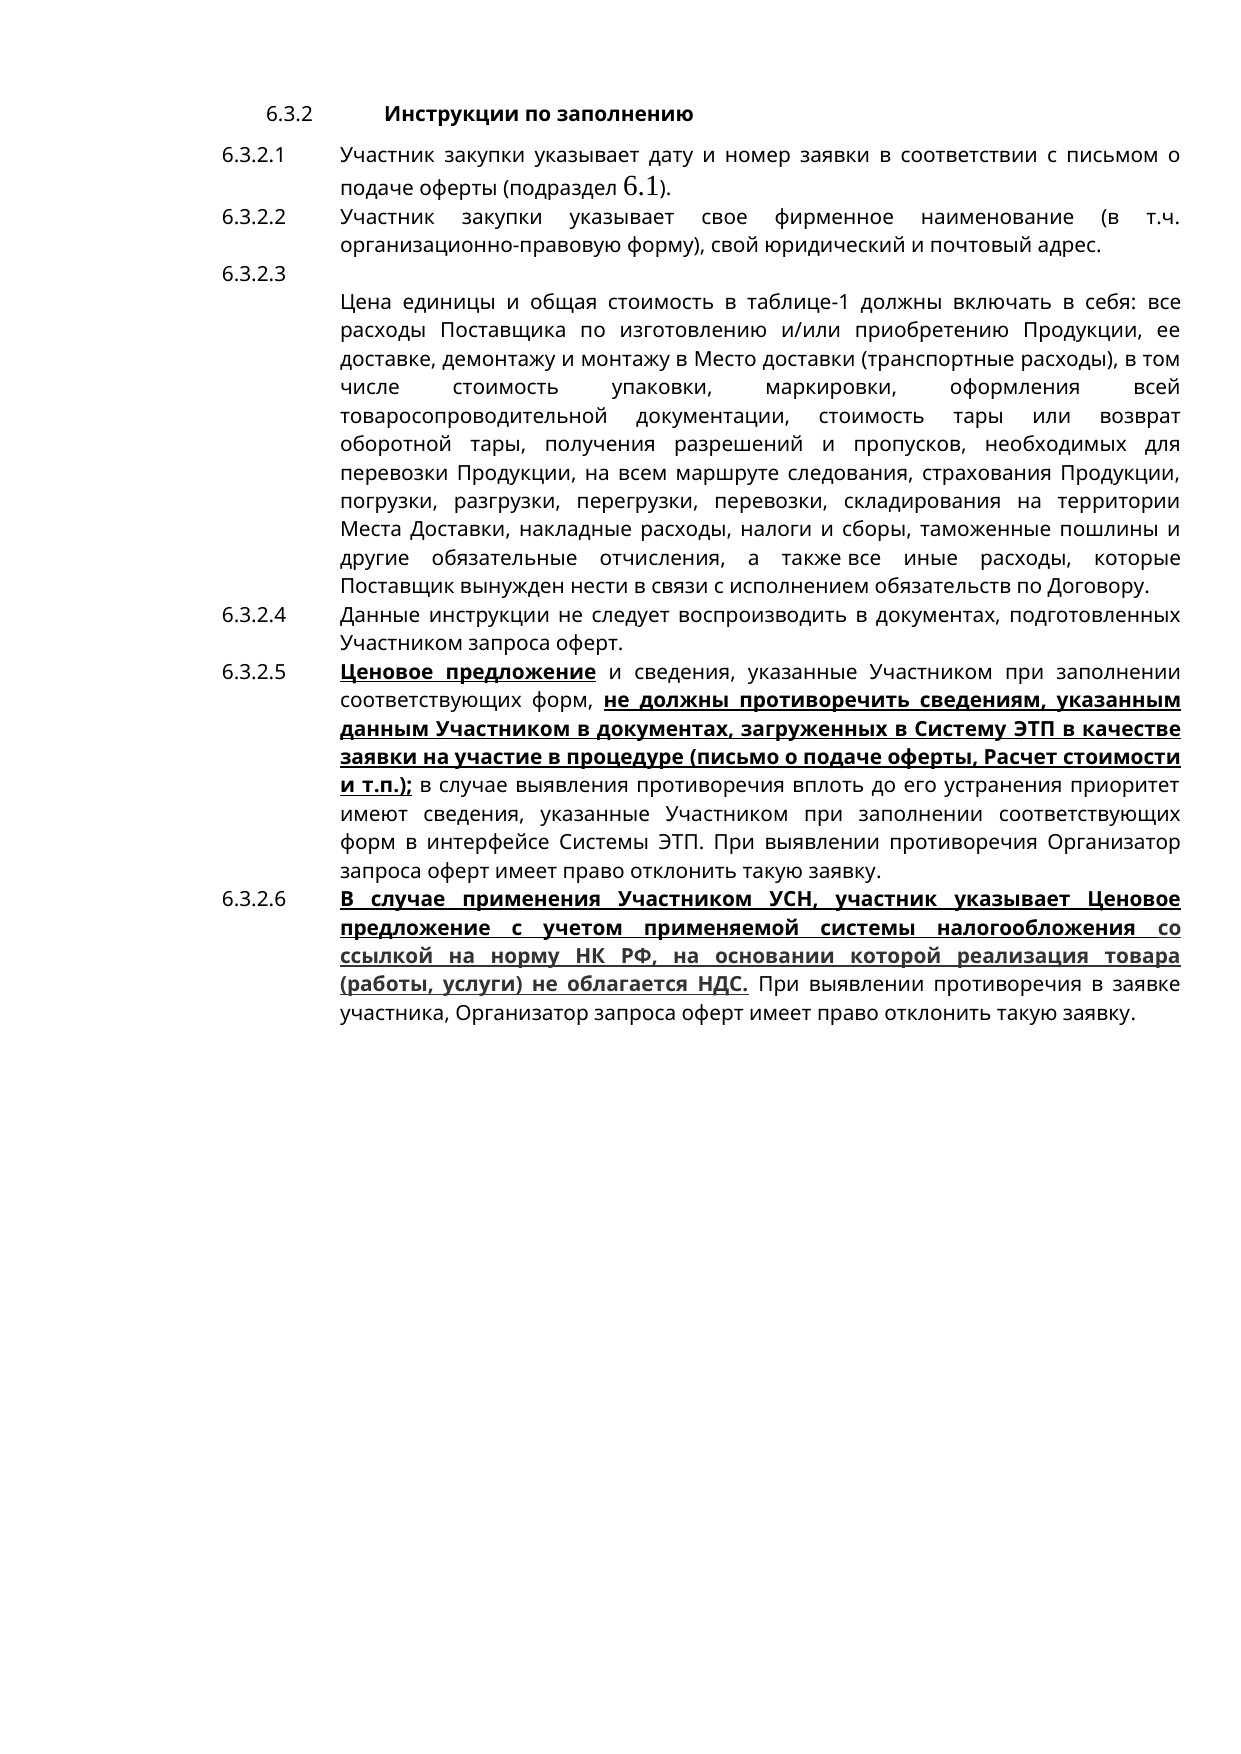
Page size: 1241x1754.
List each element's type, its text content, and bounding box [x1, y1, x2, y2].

list Участник закупки указывает свое фирменное наименование (в т.ч. организационно-правовую форму), свой юридический и почтовый адрес. [222, 202, 1181, 259]
list В случае применения Участником УСН, участник указывает Ценовое предложение с учетом применяемой системы налогообложения со ссылкой на норму НК РФ, на основании которой реализация товара (работы, услуги) не облагается НДС. При выявлении противоречия в заявке участника, Организатор запроса оферт имеет право отклонить такую заявку. [222, 884, 1181, 1026]
list Ценовое предложение и сведения, указанные Участником при заполнении соответствующих форм, не должны противоречить сведениям, указанным данным Участником в документах, загруженных в Систему ЭТП в качестве заявки на участие в процедуре (письмо о подаче оферты, Расчет стоимости и т.п.); в случае выявления противоречия вплоть до его устранения приоритет имеют сведения, указанные Участником при заполнении соответствующих форм в интерфейсе Системы ЭТП. При выявлении противоречия Организатор запроса оферт имеет право отклонить такую заявку. [222, 657, 1181, 884]
list Инструкции по заполнению [266, 99, 1181, 127]
list Данные инструкции не следует воспроизводить в документах, подготовленных Участником запроса оферт. [222, 600, 1181, 657]
list Участник закупки указывает дату и номер заявки в соответствии с письмом о подаче оферты (подраздел 6.1). [222, 140, 1181, 202]
text Цена единицы и общая стоимость в таблице-1 должны включать в себя: все расходы Поставщика по изготовлению и/или приобретению Продукции, ее доставке, демонтажу и монтажу в Место доставки (транспортные расходы), в том числе стоимость упаковки, маркировки, оформления всей товаросопроводительной документации, стоимость тары или возврат оборотной тары, получения разрешений и пропусков, необходимых для перевозки Продукции, на всем маршруте следования, страхования Продукции, погрузки, разгрузки, перегрузки, перевозки, складирования на территории Места Доставки, накладные расходы, налоги и сборы, таможенные пошлины и другие обязательные отчисления, а также все иные расходы, которые Поставщик вынужден нести в связи с исполнением обязательств по Договору. [340, 287, 1181, 600]
